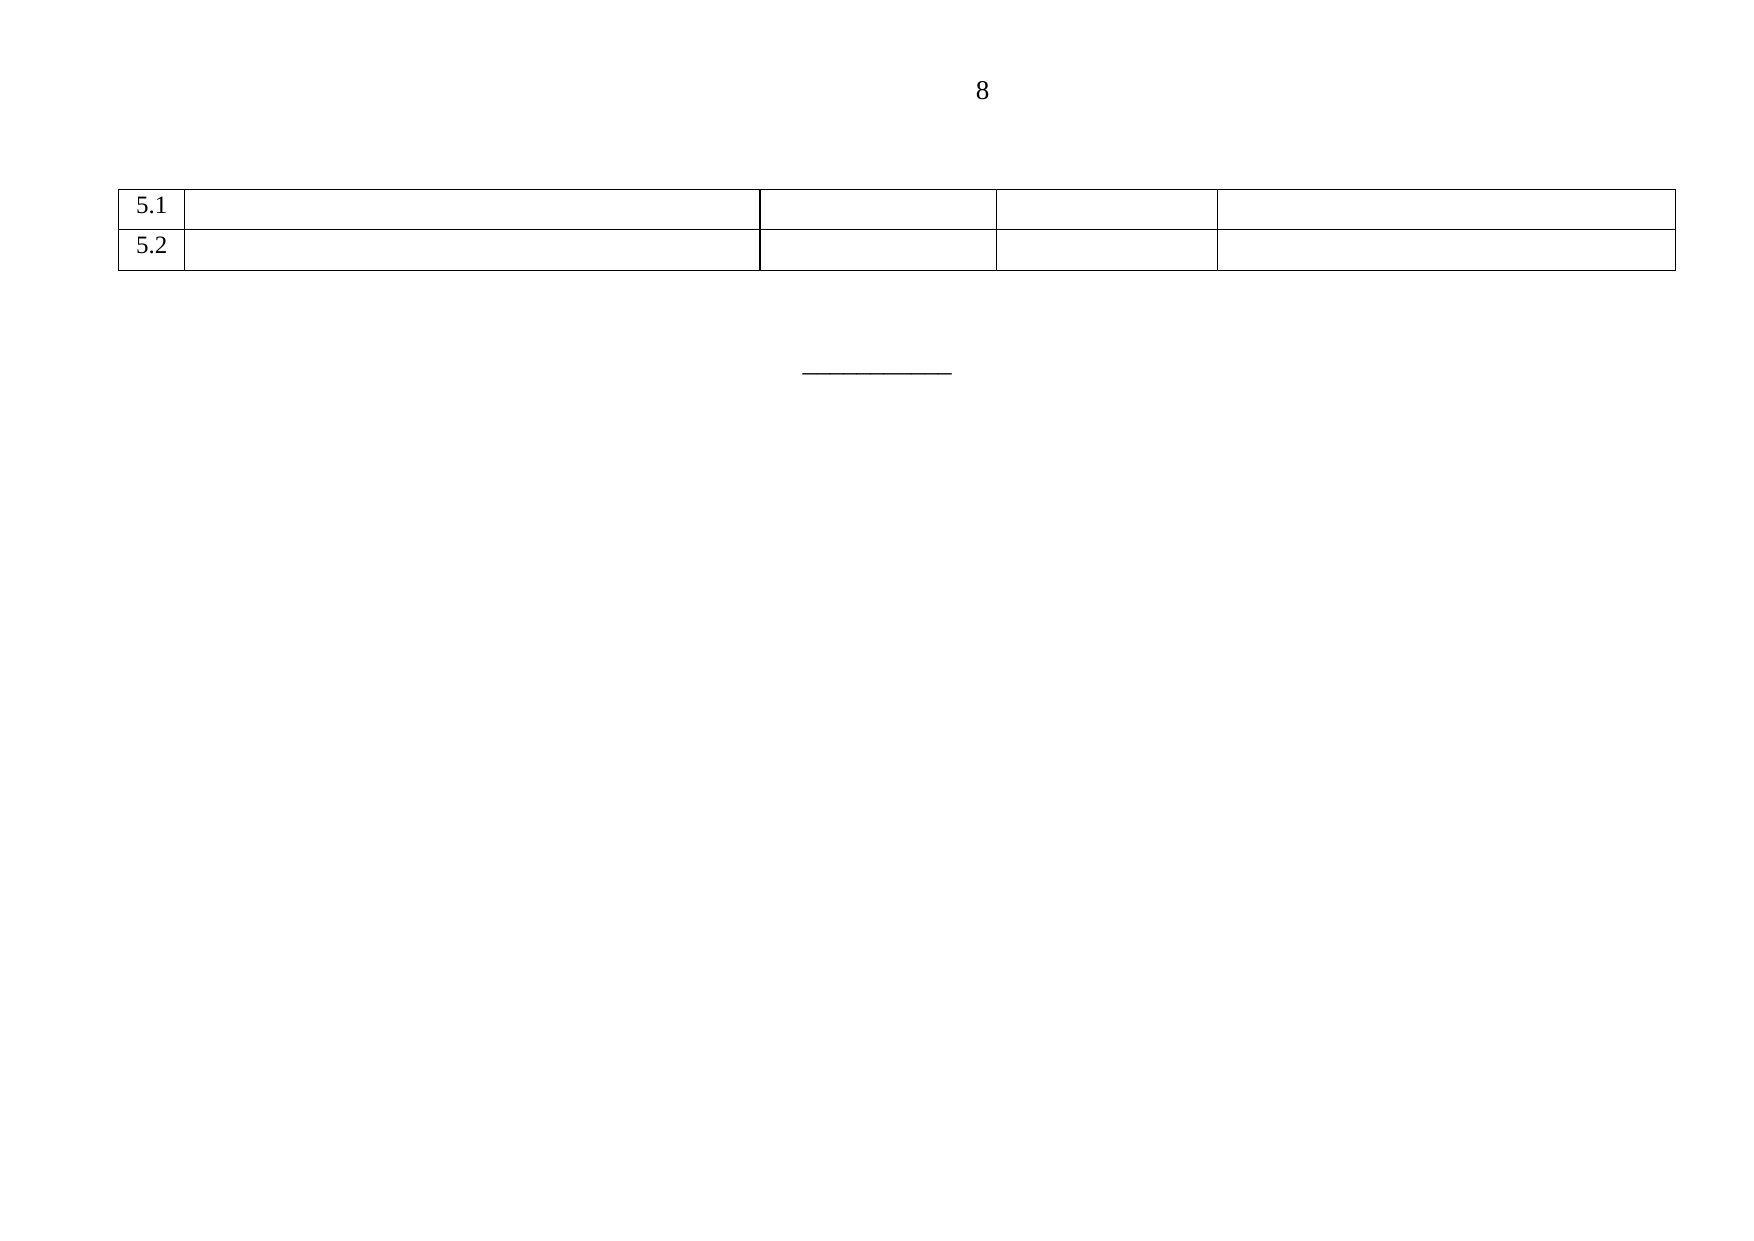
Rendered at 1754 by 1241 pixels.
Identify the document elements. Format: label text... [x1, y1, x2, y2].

table_cell [185, 230, 759, 270]
table_cell 5.1 [119, 190, 184, 229]
table_cell [761, 230, 996, 270]
table_cell [1218, 190, 1675, 229]
table_cell [997, 190, 1217, 229]
table_cell [761, 190, 996, 229]
table_cell [185, 190, 759, 229]
table_cell [997, 230, 1217, 270]
text ___________ [118, 346, 1636, 377]
table_cell [1218, 230, 1675, 270]
table_cell 5.2 [119, 230, 184, 270]
